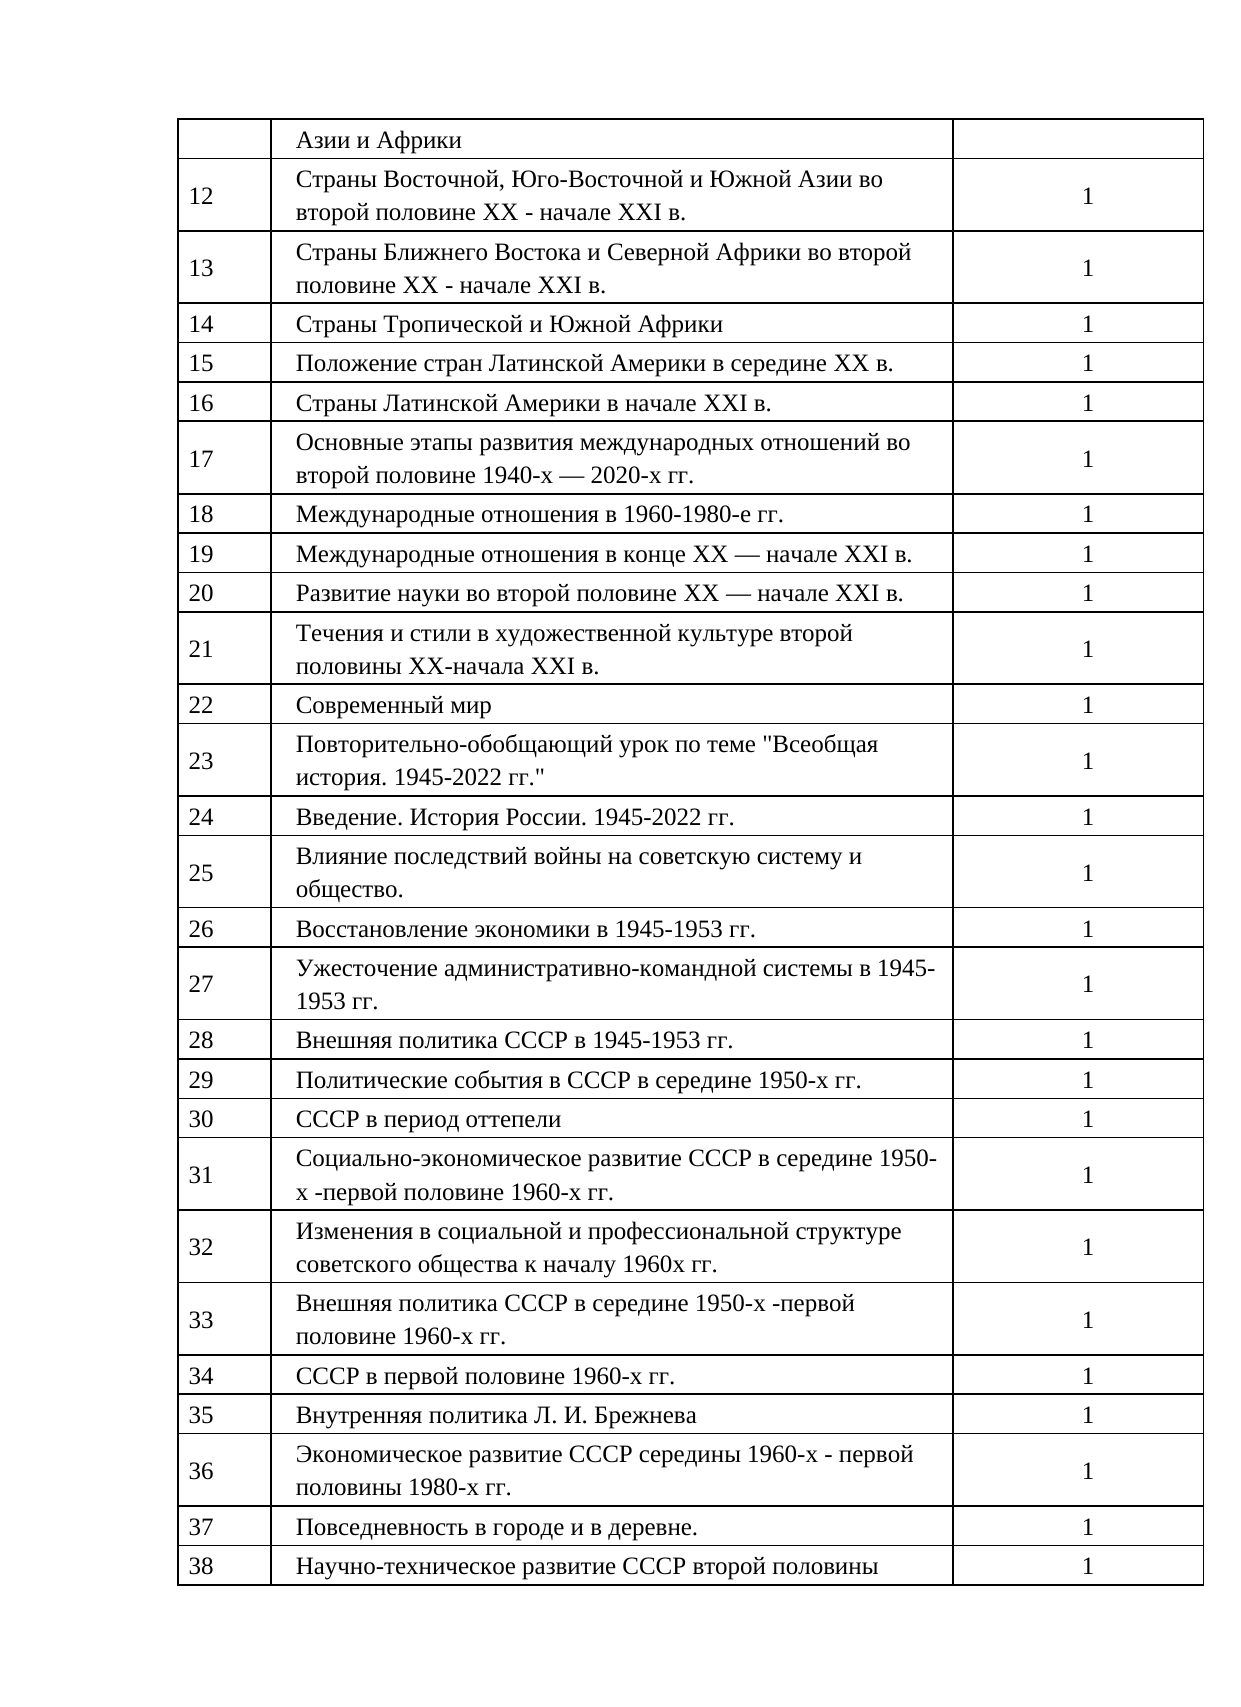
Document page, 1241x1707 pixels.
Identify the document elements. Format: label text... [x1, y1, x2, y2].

table_cell 1 [954, 1395, 1203, 1433]
table_cell Основные этапы развития международных отношений во второй половине 1940-х — 2020-х гг. [272, 422, 952, 493]
table_cell Страны Восточной, Юго-Восточной и Южной Азии во второй половине XX - начале XXI в. [272, 159, 952, 230]
table_cell 27 [179, 948, 270, 1019]
table_cell 26 [179, 908, 270, 946]
table_cell Современный мир [272, 685, 952, 723]
table_cell Страны Ближнего Востока и Северной Африки во второй половине XX - начале XXI в. [272, 232, 952, 302]
table_cell 1 [954, 534, 1203, 572]
table_cell Течения и стили в художественной культуре второй половины XX-начала XXI в. [272, 613, 952, 683]
table_cell 1 [954, 613, 1203, 683]
table_cell 19 [179, 534, 270, 572]
table_cell 15 [179, 343, 270, 381]
table_cell 22 [179, 685, 270, 723]
table_cell Страны Тропической и Южной Африки [272, 304, 952, 342]
table_cell Повторительно-обобщающий урок по теме "Всеобщая история. 1945-2022 гг." [272, 724, 952, 795]
table_cell 1 [954, 836, 1203, 907]
table_cell СССР в период оттепели [272, 1099, 952, 1137]
table_cell 1 [954, 1434, 1203, 1505]
table_cell 1 [954, 422, 1203, 493]
table_cell СССР в первой половине 1960-х гг. [272, 1356, 952, 1393]
table_cell 1 [954, 1060, 1203, 1097]
table_cell 21 [179, 613, 270, 683]
table_cell Повседневность в городе и в деревне. [272, 1507, 952, 1544]
table_cell 25 [179, 836, 270, 907]
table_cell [272, 120, 952, 157]
table_cell 1 [954, 1020, 1203, 1058]
table_cell 1 [954, 304, 1203, 342]
table_cell 28 [179, 1020, 270, 1058]
table_cell Экономическое развитие СССР середины 1960-х - первой половины 1980-х гг. [272, 1434, 952, 1505]
table_cell 1 [954, 232, 1203, 302]
table_cell 1 [954, 908, 1203, 946]
table_cell 1 [954, 495, 1203, 532]
table_cell 29 [179, 1060, 270, 1097]
table_cell 1 [954, 685, 1203, 723]
table_cell 1 [954, 573, 1203, 611]
table_cell 1 [954, 948, 1203, 1019]
table_cell 37 [179, 1507, 270, 1544]
table_cell Политические события в СССР в середине 1950-х гг. [272, 1060, 952, 1097]
table_cell 1 [954, 1283, 1203, 1354]
table_cell 1 [954, 1356, 1203, 1393]
table_cell 30 [179, 1099, 270, 1137]
table_cell 1 [954, 1211, 1203, 1282]
table_cell Социально-экономическое развитие СССР в середине 1950-х -первой половине 1960-х гг. [272, 1138, 952, 1209]
table_cell Внешняя политика СССР в середине 1950-х -первой половине 1960-х гг. [272, 1283, 952, 1354]
table_cell 20 [179, 573, 270, 611]
table_cell 36 [179, 1434, 270, 1505]
table_cell Введение. История России. 1945-2022 гг. [272, 797, 952, 834]
table_cell 12 [179, 159, 270, 230]
table_cell 14 [179, 304, 270, 342]
table_cell Страны Латинской Америки в начале XXI в. [272, 383, 952, 420]
table_cell Восстановление экономики в 1945-1953 гг. [272, 908, 952, 946]
table_cell Ужесточение административно-командной системы в 1945-1953 гг. [272, 948, 952, 1019]
table_cell 1 [954, 343, 1203, 381]
table_cell 1 [954, 1138, 1203, 1209]
table_cell 1 [954, 159, 1203, 230]
table_cell Влияние последствий войны на советскую систему и общество. [272, 836, 952, 907]
table_cell 1 [954, 1507, 1203, 1544]
table_cell 34 [179, 1356, 270, 1393]
table_cell 1 [954, 797, 1203, 834]
table_cell 17 [179, 422, 270, 493]
table_cell 1 [954, 724, 1203, 795]
table_cell Внутренняя политика Л. И. Брежнева [272, 1395, 952, 1433]
table_cell 31 [179, 1138, 270, 1209]
table_cell 1 [954, 1099, 1203, 1137]
table_cell Развитие науки во второй половине XX — начале XXI в. [272, 573, 952, 611]
table_cell Международные отношения в конце XX — начале XXI в. [272, 534, 952, 572]
table_cell 23 [179, 724, 270, 795]
table_cell 18 [179, 495, 270, 532]
table_cell 13 [179, 232, 270, 302]
table_cell 16 [179, 383, 270, 420]
table_cell 11 [179, 120, 270, 157]
table_cell 35 [179, 1395, 270, 1433]
table_cell 33 [179, 1283, 270, 1354]
table_cell 32 [179, 1211, 270, 1282]
table_cell 1 [954, 1546, 1203, 1584]
table_cell Положение стран Латинской Америки в середине XX в. [272, 343, 952, 381]
table_cell Международные отношения в 1960-1980-е гг. [272, 495, 952, 532]
table_cell Изменения в социальной и профессиональной структуре советского общества к началу 1960­х гг. [272, 1211, 952, 1282]
table_cell Внешняя политика СССР в 1945-1953 гг. [272, 1020, 952, 1058]
table_cell 38 [179, 1546, 270, 1584]
table_cell 1 [954, 383, 1203, 420]
table_cell 24 [179, 797, 270, 834]
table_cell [272, 1546, 952, 1584]
table_cell 1 [954, 120, 1203, 157]
